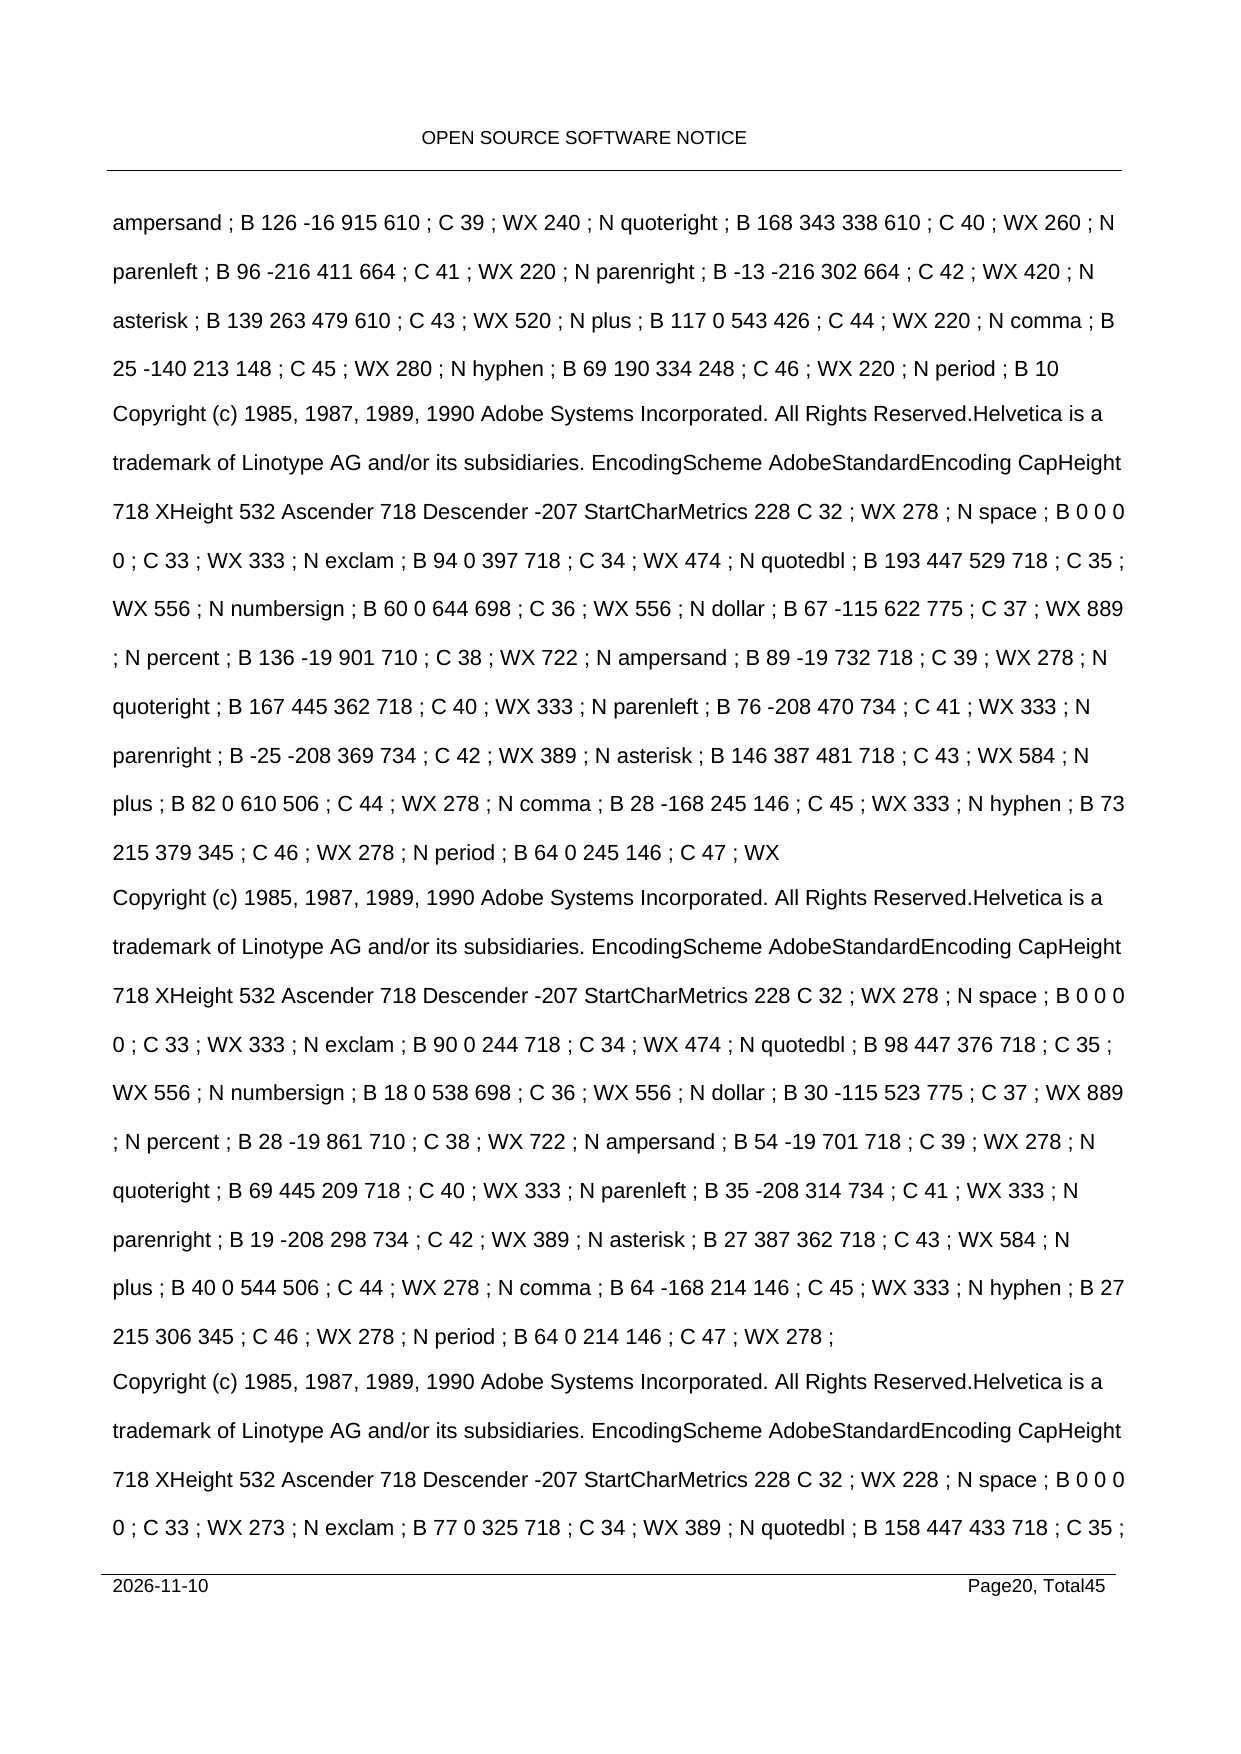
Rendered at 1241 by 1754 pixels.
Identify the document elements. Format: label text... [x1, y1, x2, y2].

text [112, 206, 1128, 385]
text Copyright (c) 1985, 1987, 1989, 1990 Adobe Systems Incorporated. All Rights Reserved.Helvetica is a trademark of Linotype AG and/or its subsidiaries. EncodingScheme AdobeStandardEncoding CapHeight 718 XHeight 532 Ascender 718 Descender -207 StartCharMetrics 228 C 32 ; WX 278 ; N space ; B 0 0 0 0 ; C 33 ; WX 333 ; N exclam ; B 94 0 397 718 ; C 34 ; WX 474 ; N quotedbl ; B 193 447 529 718 ; C 35 ; WX 556 ; N numbersign ; B 60 0 644 698 ; C 36 ; WX 556 ; N dollar ; B 67 -115 622 775 ; C 37 ; WX 889 ; N percent ; B 136 -19 901 710 ; C 38 ; WX 722 ; N ampersand ; B 89 -19 732 718 ; C 39 ; WX 278 ; N quoteright ; B 167 445 362 718 ; C 40 ; WX 333 ; N parenleft ; B 76 -208 470 734 ; C 41 ; WX 333 ; N parenright ; B -25 -208 369 734 ; C 42 ; WX 389 ; N asterisk ; B 146 387 481 718 ; C 43 ; WX 584 ; N plus ; B 82 0 610 506 ; C 44 ; WX 278 ; N comma ; B 28 -168 245 146 ; C 45 ; WX 333 ; N hyphen ; B 73 215 379 345 ; C 46 ; WX 278 ; N period ; B 64 0 245 146 ; C 47 ; WX [112, 398, 1128, 869]
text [112, 1365, 1128, 1544]
text Copyright (c) 1985, 1987, 1989, 1990 Adobe Systems Incorporated. All Rights Reserved.Helvetica is a trademark of Linotype AG and/or its subsidiaries. EncodingScheme AdobeStandardEncoding CapHeight 718 XHeight 532 Ascender 718 Descender -207 StartCharMetrics 228 C 32 ; WX 278 ; N space ; B 0 0 0 0 ; C 33 ; WX 333 ; N exclam ; B 90 0 244 718 ; C 34 ; WX 474 ; N quotedbl ; B 98 447 376 718 ; C 35 ; WX 556 ; N numbersign ; B 18 0 538 698 ; C 36 ; WX 556 ; N dollar ; B 30 -115 523 775 ; C 37 ; WX 889 ; N percent ; B 28 -19 861 710 ; C 38 ; WX 722 ; N ampersand ; B 54 -19 701 718 ; C 39 ; WX 278 ; N quoteright ; B 69 445 209 718 ; C 40 ; WX 333 ; N parenleft ; B 35 -208 314 734 ; C 41 ; WX 333 ; N parenright ; B 19 -208 298 734 ; C 42 ; WX 389 ; N asterisk ; B 27 387 362 718 ; C 43 ; WX 584 ; N plus ; B 40 0 544 506 ; C 44 ; WX 278 ; N comma ; B 64 -168 214 146 ; C 45 ; WX 333 ; N hyphen ; B 27 215 306 345 ; C 46 ; WX 278 ; N period ; B 64 0 214 146 ; C 47 ; WX 278 ; [112, 882, 1128, 1353]
